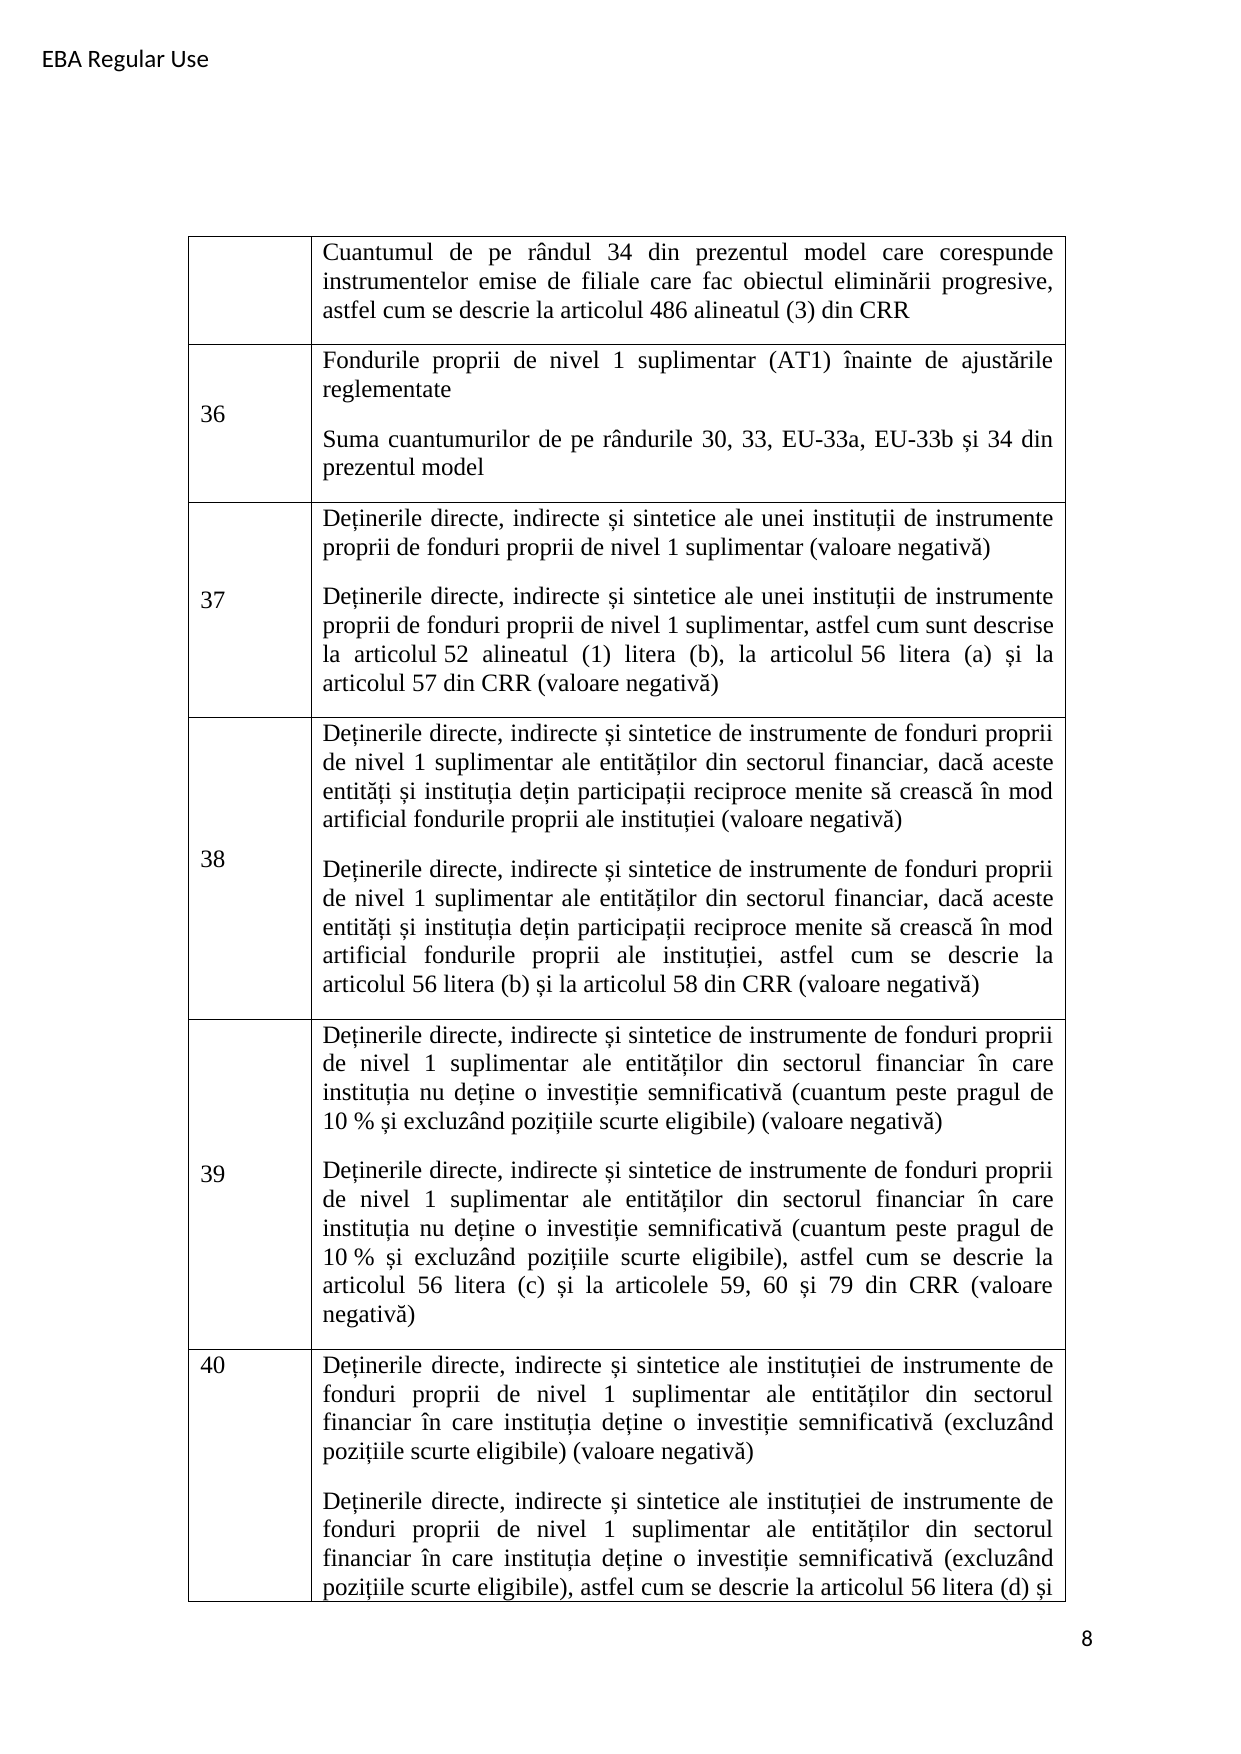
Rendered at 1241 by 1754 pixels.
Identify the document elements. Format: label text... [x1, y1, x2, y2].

table_cell 39 [189, 1020, 311, 1349]
table_cell 37 [189, 503, 311, 717]
table_cell 35 [189, 237, 311, 344]
table_cell 38 [189, 718, 311, 1019]
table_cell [312, 1350, 1065, 1601]
table_cell Deținerile directe, indirecte și sintetice de instrumente de fonduri proprii de nivel 1 suplimentar ale entităților din sectorul financiar, dacă aceste entități și instituția dețin participații reciproce menite să crească în mod artificial fondurile proprii ale instituției (valoare negativă) Deținerile directe, indirecte și sintetice de instrumente de fonduri proprii de nivel 1 suplimentar ale entităților din sectorul financiar, dacă aceste entități și instituția dețin participații reciproce menite să crească în mod artificial fondurile proprii ale instituției, astfel cum se descrie la articolul 56 litera (b) și la articolul 58 din CRR (valoare negativă) [312, 718, 1065, 1019]
table_cell 40 [189, 1350, 311, 1601]
table_cell Deținerile directe, indirecte și sintetice ale unei instituții de instrumente proprii de fonduri proprii de nivel 1 suplimentar (valoare negativă) Deținerile directe, indirecte și sintetice ale unei instituții de instrumente proprii de fonduri proprii de nivel 1 suplimentar, astfel cum sunt descrise la articolul 52 alineatul (1) litera (b), la articolul 56 litera (a) și la articolul 57 din CRR (valoare negativă) [312, 503, 1065, 717]
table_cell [312, 237, 1065, 344]
table_cell 36 [189, 345, 311, 502]
table_cell Deținerile directe, indirecte și sintetice de instrumente de fonduri proprii de nivel 1 suplimentar ale entităților din sectorul financiar în care instituția nu deține o investiție semnificativă (cuantum peste pragul de 10 % și excluzând pozițiile scurte eligibile) (valoare negativă) Deținerile directe, indirecte și sintetice de instrumente de fonduri proprii de nivel 1 suplimentar ale entităților din sectorul financiar în care instituția nu deține o investiție semnificativă (cuantum peste pragul de 10 % și excluzând pozițiile scurte eligibile), astfel cum se descrie la articolul 56 litera (c) și la articolele 59, 60 și 79 din CRR (valoare negativă) [312, 1020, 1065, 1349]
table_cell Fondurile proprii de nivel 1 suplimentar (AT1) înainte de ajustările reglementate Suma cuantumurilor de pe rândurile 30, 33, EU-33a, EU-33b și 34 din prezentul model [312, 345, 1065, 502]
